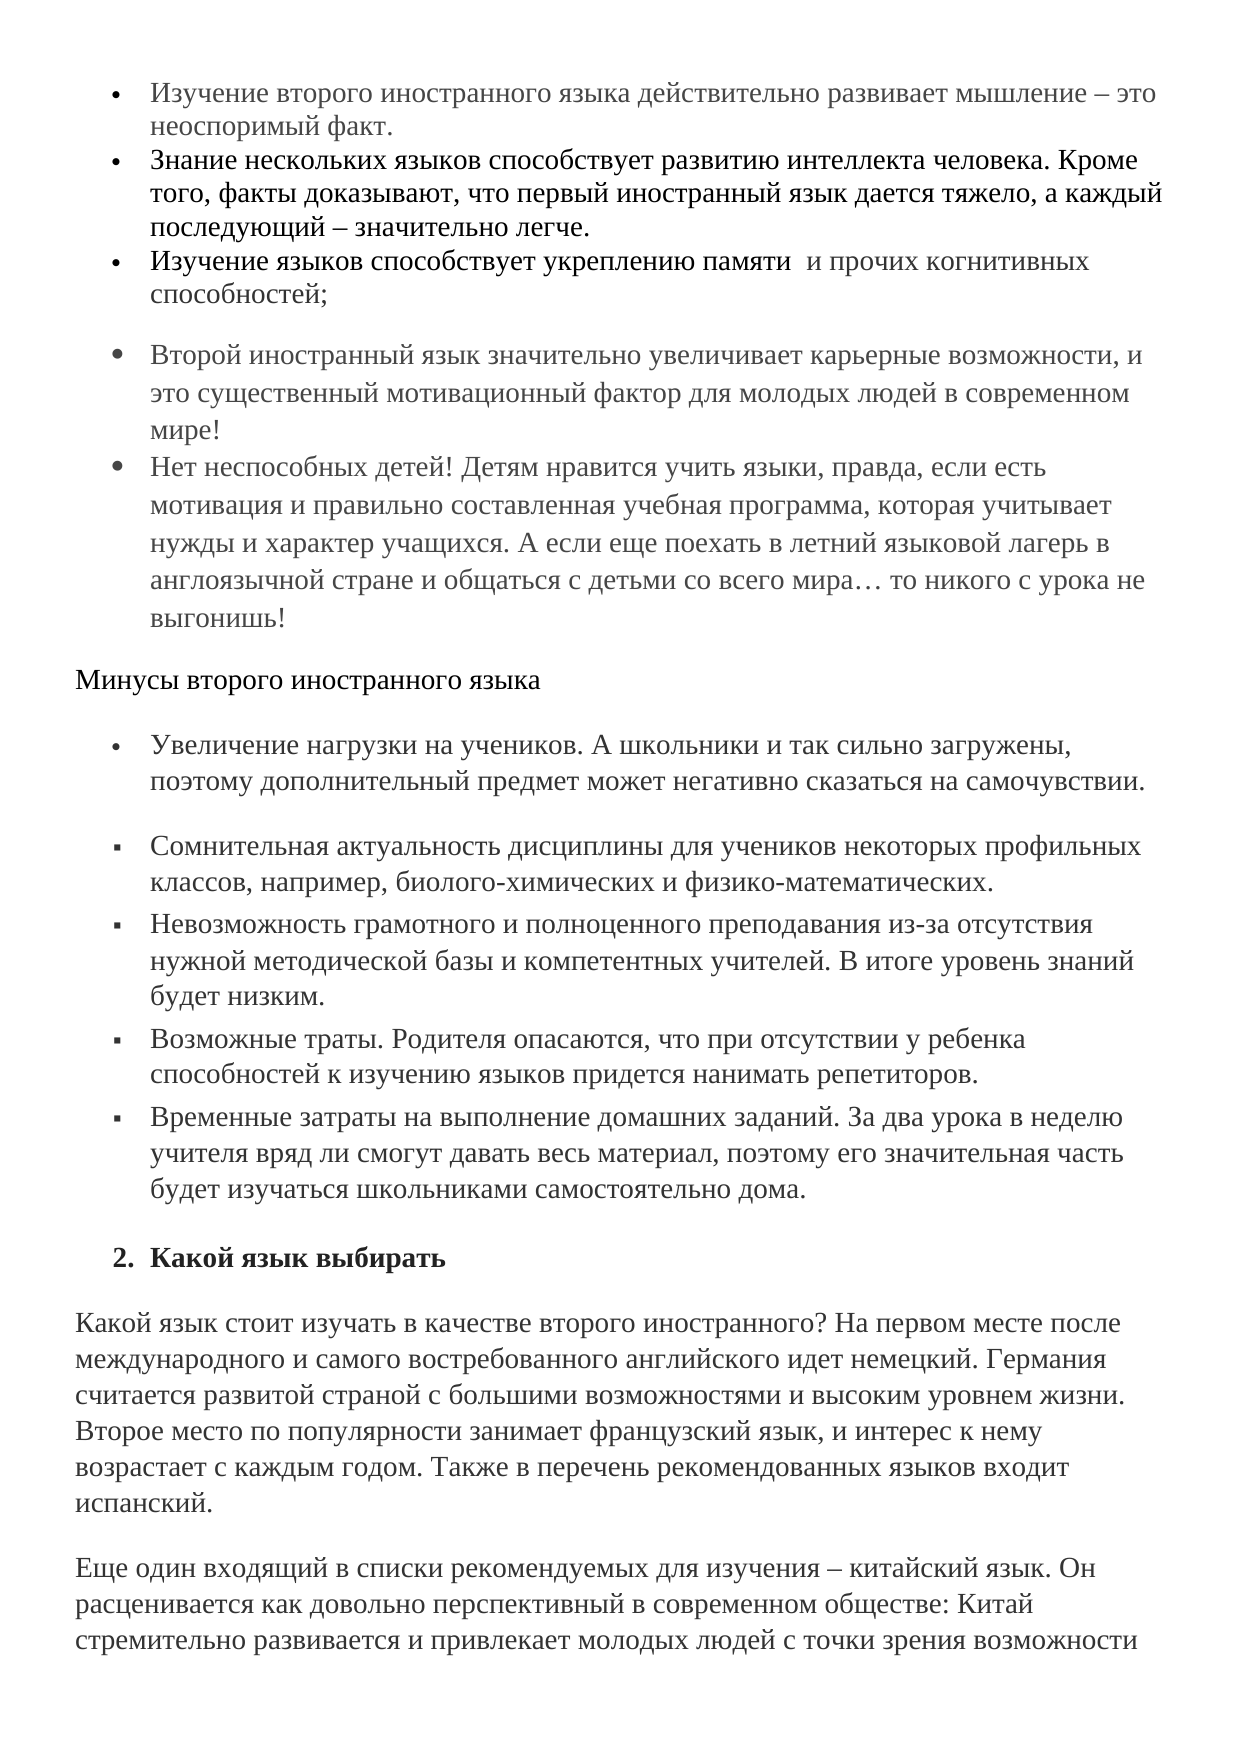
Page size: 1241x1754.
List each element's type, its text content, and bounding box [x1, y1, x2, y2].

list Невозможность грамотного и полноценного преподавания из-за отсутствия нужной методической базы и компетентных учителей. В итоге уровень знаний будет низким. [112, 904, 1165, 1012]
list Какой язык выбирать [112, 1233, 1165, 1274]
list Второй иностранный язык значительно увеличивает карьерные возможности, и это существенный мотивационный фактор для молодых людей в современном мире! [112, 333, 1165, 446]
list Временные затраты на выполнение домашних заданий. За два урока в неделю учителя вряд ли смогут давать весь материал, поэтому его значительная часть будет изучаться школьниками самостоятельно дома. [112, 1096, 1165, 1204]
list Нет неспособных детей! Детям нравится учить языки, правда, если есть мотивация и правильно составленная учебная программа, которая учитывает нужды и характер учащихся. А если еще поехать в летний языковой лагерь в англоязычной стране и общаться с детьми со всего мира… то никого с урока не выгонишь! [112, 446, 1165, 633]
list Изучение второго иностранного языка действительно развивает мышление – это неоспоримый факт. [112, 75, 1165, 142]
list Увеличение нагрузки на учеников. А школьники и так сильно загружены, поэтому дополнительный предмет может негативно сказаться на самочувствии. [112, 725, 1165, 797]
list Сомнительная актуальность дисциплины для учеников некоторых профильных классов, например, биолого-химических и физико-математических. [112, 826, 1165, 898]
text Минусы второго иностранного языка [75, 662, 1165, 696]
list Возможные траты. Родителя опасаются, что при отсутствии у ребенка способностей к изучению языков придется нанимать репетиторов. [112, 1018, 1165, 1090]
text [75, 1548, 1165, 1656]
text Какой язык стоит изучать в качестве второго иностранного? На первом месте после международного и самого востребованного английского идет немецкий. Германия считается развитой страной с большими возможностями и высоким уровнем жизни. Второе место по популярности занимает французский язык, и интерес к нему возрастает с каждым годом. Также в перечень рекомендованных языков входит испанский. [75, 1303, 1165, 1519]
list Изучение языков способствует укреплению памяти и прочих когнитивных способностей; [112, 243, 1165, 310]
list Знание нескольких языков способствует развитию интеллекта человека. Кроме того, факты доказывают, что первый иностранный язык дается тяжело, а каждый последующий – значительно легче. [112, 142, 1165, 243]
